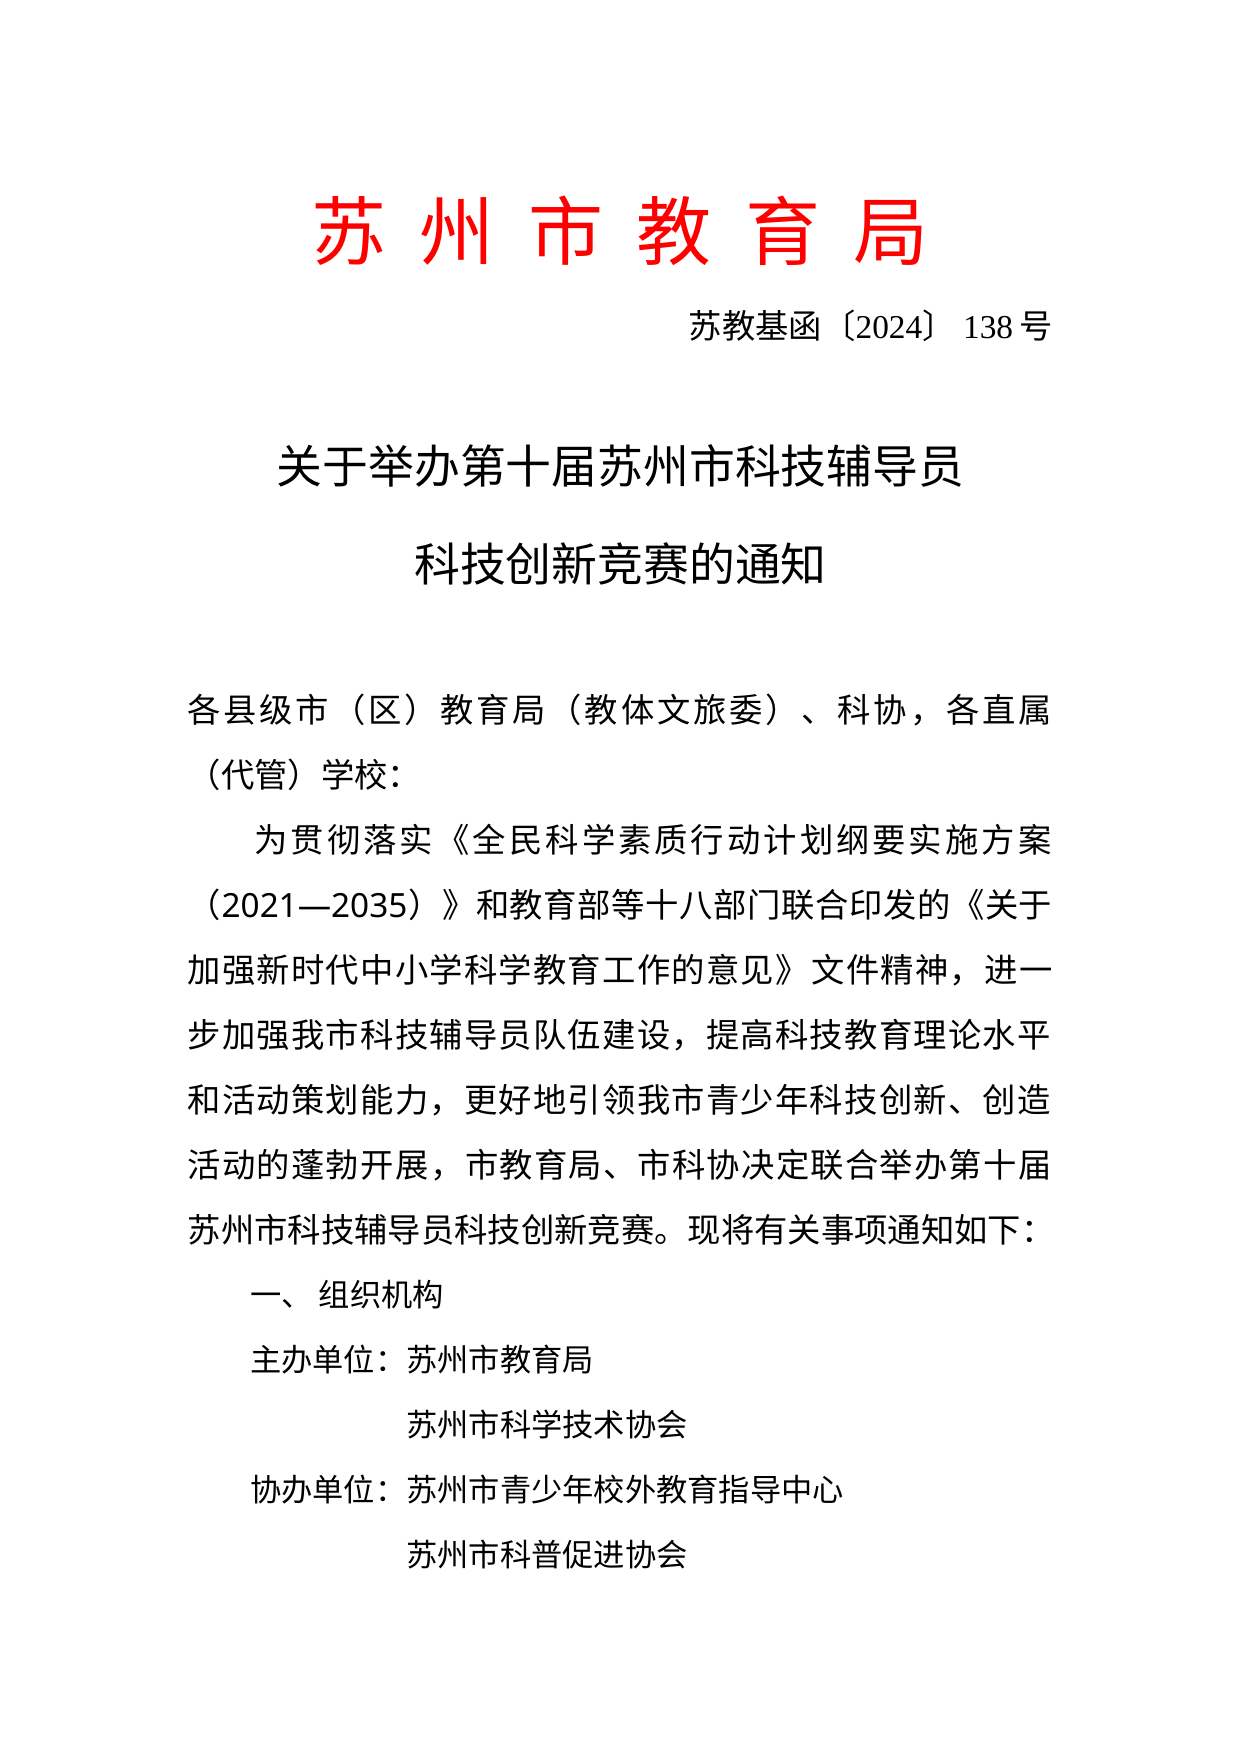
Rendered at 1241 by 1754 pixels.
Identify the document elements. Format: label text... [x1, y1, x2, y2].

text 主办单位：苏州市教育局 [187, 1325, 1053, 1390]
text 苏州市科普促进协会 [187, 1520, 1053, 1585]
text 科技创新竞赛的通知 [187, 513, 1053, 610]
text 苏 州 市 教 育 局 [187, 162, 1053, 292]
text 苏州市科学技术协会 [187, 1390, 1053, 1455]
text 一、 组织机构 [187, 1260, 1053, 1325]
text 关于举办第十届苏州市科技辅导员 [187, 415, 1053, 513]
text 为贯彻落实《全民科学素质行动计划纲要实施方案（2021—2035）》和教育部等十八部门联合印发的《关于加强新时代中小学科学教育工作的意见》文件精神，进一步加强我市科技辅导员队伍建设，提高科技教育理论水平和活动策划能力，更好地引领我市青少年科技创新、创造活动的蓬勃开展，市教育局、市科协决定联合举办第十届苏州市科技辅导员科技创新竞赛。现将有关事项通知如下： [187, 805, 1053, 1260]
text 各县级市（区）教育局（教体文旅委）、科协，各直属（代管）学校： [187, 675, 1053, 805]
text 苏教基函〔2024〕 138号 [187, 292, 1053, 350]
text 协办单位：苏州市青少年校外教育指导中心 [187, 1455, 1053, 1520]
